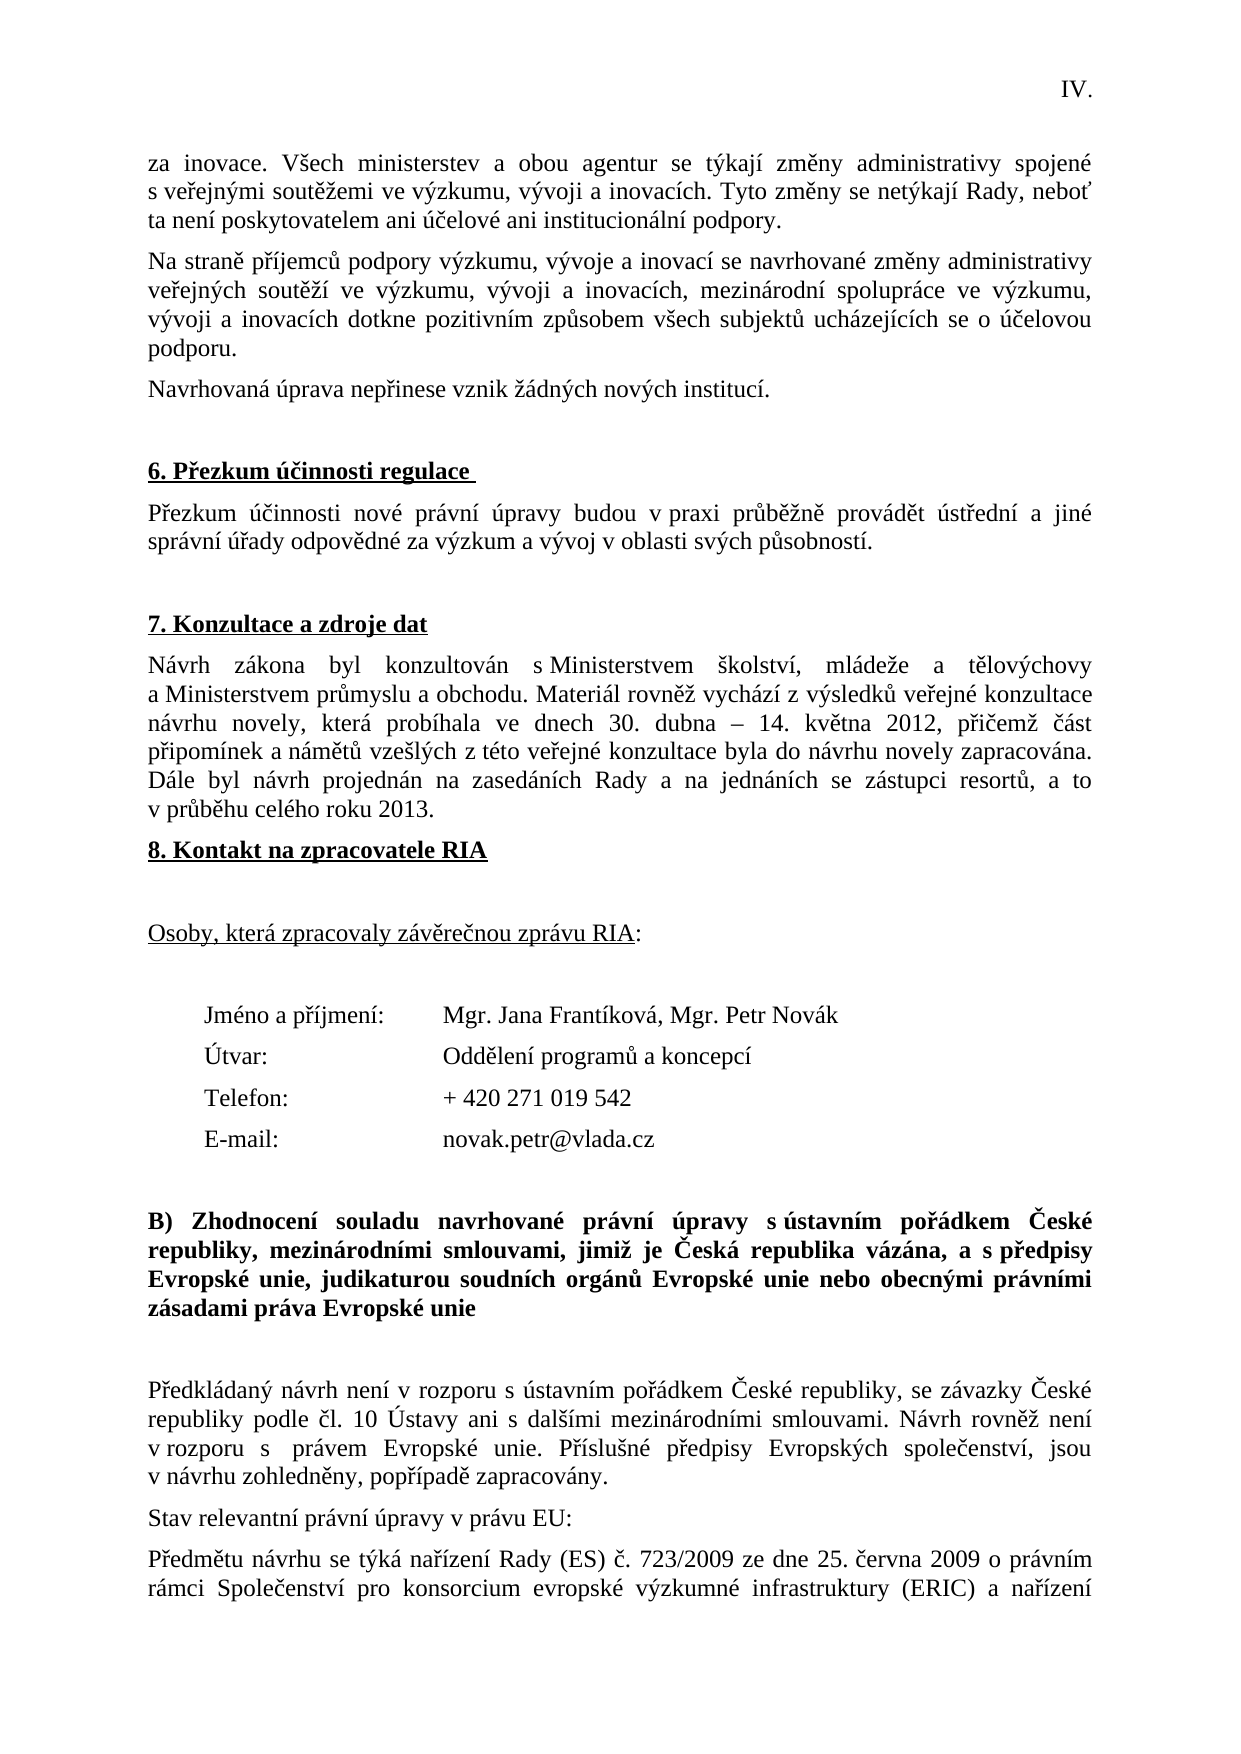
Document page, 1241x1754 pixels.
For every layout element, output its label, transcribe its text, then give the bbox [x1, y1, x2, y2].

text Přezkum účinnosti nové právní úpravy budou v praxi průběžně provádět ústřední a jiné správní úřady odpovědné za výzkum a vývoj v oblasti svých působností. [148, 498, 1093, 555]
text 8. Kontakt na zpracovatele RIA [148, 835, 1093, 864]
text Navrhovaná úprava nepřinese vznik žádných nových institucí. [148, 374, 1093, 403]
text B) Zhodnocení souladu navrhované právní úpravy s ústavním pořádkem České republiky, mezinárodními smlouvami, jimiž je Česká republika vázána, a s předpisy Evropské unie, judikaturou soudních orgánů Evropské unie nebo obecnými právními zásadami práva Evropské unie [148, 1206, 1093, 1321]
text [148, 1544, 1093, 1601]
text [148, 148, 1093, 234]
text Návrh zákona byl konzultován s Ministerstvem školství, mládeže a tělovýchovy a Ministerstvem průmyslu a obchodu. Materiál rovněž vychází z výsledků veřejné konzultace návrhu novely, která probíhala ve dnech 30. dubna – 14. května 2012, přičemž část připomínek a námětů vzešlých z této veřejné konzultace byla do návrhu novely zapracována. Dále byl návrh projednán na zasedáních Rady a na jednáních se zástupci resortů, a to v průběhu celého roku 2013. [148, 650, 1093, 823]
text Útvar: Oddělení programů a koncepcí [148, 1041, 1093, 1070]
text 7. Konzultace a zdroje dat [148, 609, 1093, 638]
text Stav relevantní právní úpravy v právu EU: [148, 1503, 1093, 1531]
text Předkládaný návrh není v rozporu s ústavním pořádkem České republiky, se závazky České republiky podle čl. 10 Ústavy ani s dalšími mezinárodními smlouvami. Návrh rovněž není v rozporu s právem Evropské unie. Příslušné předpisy Evropských společenství, jsou v návrhu zohledněny, popřípadě zapracovány. [148, 1375, 1093, 1490]
text E-mail: novak.petr@vlada.cz [148, 1124, 1093, 1153]
text 6. Přezkum účinnosti regulace [148, 456, 1093, 485]
text Telefon: + 420 271 019 542 [148, 1083, 1093, 1111]
text Na straně příjemců podpory výzkumu, vývoje a inovací se navrhované změny administrativy veřejných soutěží ve výzkumu, vývoji a inovacích, mezinárodní spolupráce ve výzkumu, vývoji a inovacích dotkne pozitivním způsobem všech subjektů ucházejících se o účelovou podporu. [148, 246, 1093, 361]
text Osoby, která zpracovaly závěrečnou zprávu RIA: [148, 918, 1093, 946]
text Jméno a příjmení: Mgr. Jana Frantíková, Mgr. Petr Novák [148, 1000, 1093, 1029]
